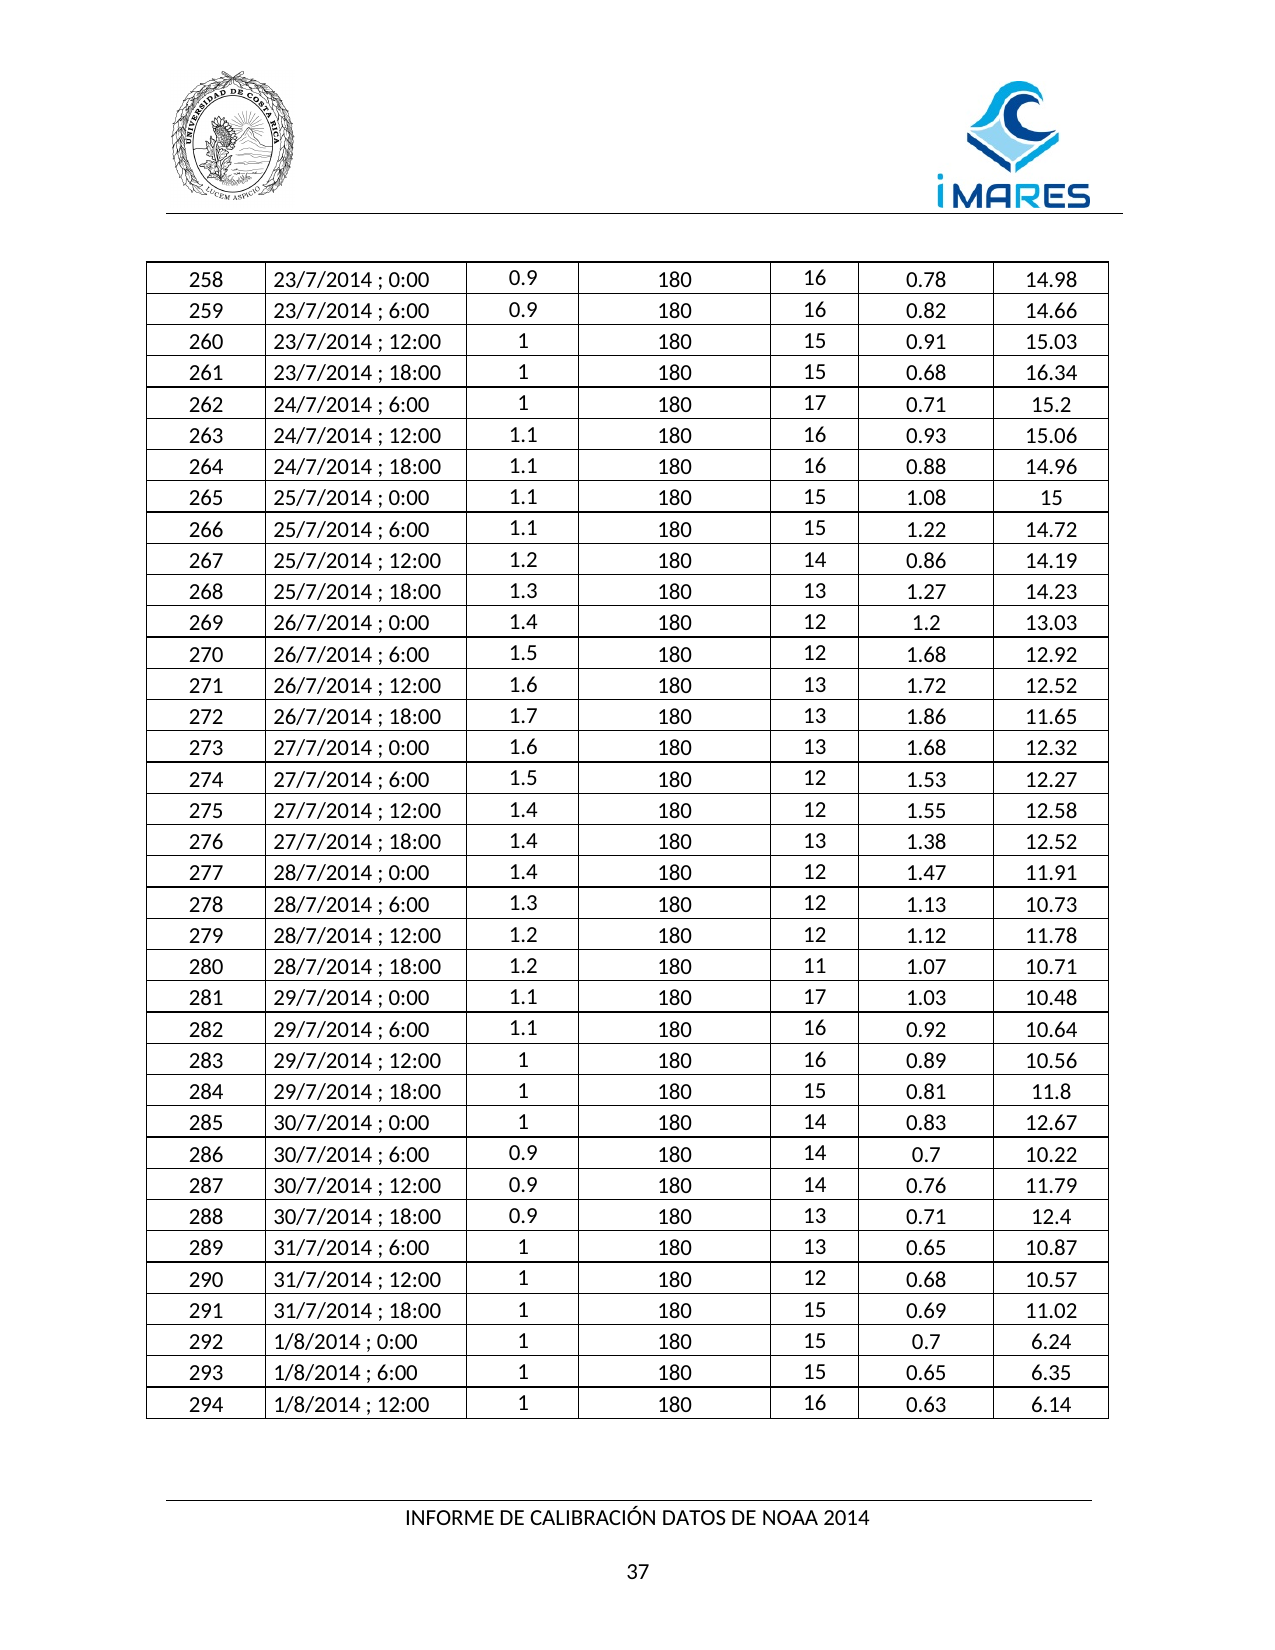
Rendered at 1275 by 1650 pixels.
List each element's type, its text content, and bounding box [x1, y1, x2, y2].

picture [1020, 188, 1035, 207]
table_cell 27/7/2014 ; 0:00 [266, 731, 466, 761]
table_cell 1.68 [859, 638, 993, 668]
table_cell 15 [771, 1325, 858, 1355]
table_cell 180 [579, 950, 770, 980]
table_cell 0.76 [859, 1169, 993, 1199]
table_cell 11.91 [994, 856, 1108, 886]
table_cell 1.4 [467, 794, 578, 824]
table_cell 180 [579, 419, 770, 449]
table_cell 286 [147, 1138, 265, 1168]
table_cell 180 [579, 1044, 770, 1074]
table_cell 180 [579, 856, 770, 886]
table_cell 28/7/2014 ; 6:00 [266, 888, 466, 918]
table_cell 16 [771, 450, 858, 480]
table_cell 283 [147, 1044, 265, 1074]
table_cell 0.68 [859, 356, 993, 386]
table_cell 180 [579, 1169, 770, 1199]
table_cell 11.79 [994, 1169, 1108, 1199]
table_cell 267 [147, 544, 265, 574]
table_cell 1 [467, 1356, 578, 1386]
table_cell 14 [771, 1138, 858, 1168]
table_cell 15 [771, 1075, 858, 1105]
table_cell 180 [579, 513, 770, 543]
table_cell 23/7/2014 ; 18:00 [266, 356, 466, 386]
table_cell 180 [579, 638, 770, 668]
table_cell 30/7/2014 ; 0:00 [266, 1106, 466, 1136]
table_cell 10.22 [994, 1138, 1108, 1168]
table_cell 12 [771, 763, 858, 793]
table_cell 10.71 [994, 950, 1108, 980]
table_cell 14 [771, 1106, 858, 1136]
table_cell 180 [579, 1388, 770, 1418]
table_cell 30/7/2014 ; 6:00 [266, 1138, 466, 1168]
table_cell 259 [147, 294, 265, 324]
table_cell 16 [771, 294, 858, 324]
table_cell 12.52 [994, 825, 1108, 855]
table_cell 284 [147, 1075, 265, 1105]
table_cell 25/7/2014 ; 12:00 [266, 544, 466, 574]
table_cell 290 [147, 1263, 265, 1293]
table_cell 1.53 [859, 763, 993, 793]
table_cell 1.1 [467, 513, 578, 543]
table_cell 0.92 [859, 1013, 993, 1043]
table_cell 0.65 [859, 1231, 993, 1261]
table_cell 28/7/2014 ; 18:00 [266, 950, 466, 980]
table_cell 180 [579, 481, 770, 511]
table_cell 23/7/2014 ; 0:00 [266, 263, 466, 293]
table_cell 1.5 [467, 763, 578, 793]
picture [170, 70, 296, 208]
table_cell 24/7/2014 ; 18:00 [266, 450, 466, 480]
table_cell 1.4 [467, 606, 578, 636]
table_cell 180 [579, 294, 770, 324]
table_cell 0.93 [859, 419, 993, 449]
table_cell 1/8/2014 ; 0:00 [266, 1325, 466, 1355]
table_cell 6.14 [994, 1388, 1108, 1418]
table_cell 12 [771, 856, 858, 886]
table_cell 12.52 [994, 669, 1108, 699]
table_cell 180 [579, 669, 770, 699]
table_cell 16 [771, 1013, 858, 1043]
table_cell 12 [771, 1263, 858, 1293]
table_cell 25/7/2014 ; 6:00 [266, 513, 466, 543]
table_cell 1 [467, 1044, 578, 1074]
table_cell 16 [771, 419, 858, 449]
table_cell 1.1 [467, 981, 578, 1011]
table_cell 15 [771, 1356, 858, 1386]
table_cell 27/7/2014 ; 18:00 [266, 825, 466, 855]
table_cell 180 [579, 794, 770, 824]
table_cell 180 [579, 1200, 770, 1230]
table_cell 258 [147, 263, 265, 293]
table_cell 291 [147, 1294, 265, 1324]
table_cell 15 [771, 356, 858, 386]
table_cell 0.82 [859, 294, 993, 324]
table_cell 1.2 [467, 919, 578, 949]
table_cell 1.5 [467, 638, 578, 668]
table_cell 180 [579, 575, 770, 605]
table_cell 0.65 [859, 1356, 993, 1386]
table_cell 31/7/2014 ; 12:00 [266, 1263, 466, 1293]
table_cell 0.78 [859, 263, 993, 293]
table_cell 0.9 [467, 1169, 578, 1199]
table_cell 14.72 [994, 513, 1108, 543]
table_cell 1.08 [859, 481, 993, 511]
table_cell 12 [771, 919, 858, 949]
table_cell 12.4 [994, 1200, 1108, 1230]
table_cell 1.6 [467, 731, 578, 761]
table_cell 281 [147, 981, 265, 1011]
table_cell 1.27 [859, 575, 993, 605]
table_cell 26/7/2014 ; 6:00 [266, 638, 466, 668]
table_cell 1.6 [467, 669, 578, 699]
table_cell 288 [147, 1200, 265, 1230]
table_cell 29/7/2014 ; 6:00 [266, 1013, 466, 1043]
table_cell 262 [147, 388, 265, 418]
table_cell 17 [771, 388, 858, 418]
table_cell 1.3 [467, 575, 578, 605]
table_cell 0.81 [859, 1075, 993, 1105]
table_cell 1.07 [859, 950, 993, 980]
table_cell 1.2 [859, 606, 993, 636]
table_cell 23/7/2014 ; 6:00 [266, 294, 466, 324]
table_cell 285 [147, 1106, 265, 1136]
table_cell 0.91 [859, 325, 993, 355]
table_cell 279 [147, 919, 265, 949]
table_cell 27/7/2014 ; 12:00 [266, 794, 466, 824]
table_cell 1 [467, 356, 578, 386]
table_cell 14.98 [994, 263, 1108, 293]
table_cell 15.06 [994, 419, 1108, 449]
table_cell 1.1 [467, 1013, 578, 1043]
table_cell 25/7/2014 ; 18:00 [266, 575, 466, 605]
table_cell 12 [771, 794, 858, 824]
table_cell 24/7/2014 ; 12:00 [266, 419, 466, 449]
table_cell 16 [771, 1044, 858, 1074]
table_cell 180 [579, 919, 770, 949]
table_cell 29/7/2014 ; 18:00 [266, 1075, 466, 1105]
table_cell 16.34 [994, 356, 1108, 386]
table_cell 180 [579, 1138, 770, 1168]
table_cell 1 [467, 1263, 578, 1293]
table_cell 264 [147, 450, 265, 480]
table_cell 14.96 [994, 450, 1108, 480]
table_cell 0.9 [467, 1138, 578, 1168]
table_cell 287 [147, 1169, 265, 1199]
table_cell 14 [771, 1169, 858, 1199]
table_cell 0.9 [467, 263, 578, 293]
table_cell 13.03 [994, 606, 1108, 636]
table_cell 13 [771, 700, 858, 730]
table_cell 180 [579, 825, 770, 855]
table_cell 268 [147, 575, 265, 605]
table_cell 293 [147, 1356, 265, 1386]
table_cell 180 [579, 450, 770, 480]
table_cell 12.27 [994, 763, 1108, 793]
table_cell 30/7/2014 ; 12:00 [266, 1169, 466, 1199]
table_cell 271 [147, 669, 265, 699]
table_cell 11.78 [994, 919, 1108, 949]
table_cell 10.64 [994, 1013, 1108, 1043]
table_cell 1 [467, 1231, 578, 1261]
table_cell 13 [771, 1200, 858, 1230]
table_cell 15 [771, 1294, 858, 1324]
table_cell 1 [467, 1388, 578, 1418]
table_cell 289 [147, 1231, 265, 1261]
table_cell 180 [579, 888, 770, 918]
table_cell 14 [771, 544, 858, 574]
table_cell 272 [147, 700, 265, 730]
table_cell 1 [467, 1325, 578, 1355]
table_cell 28/7/2014 ; 0:00 [266, 856, 466, 886]
table_cell 12.58 [994, 794, 1108, 824]
table_cell 180 [579, 356, 770, 386]
table_cell 10.73 [994, 888, 1108, 918]
table_cell 1.3 [467, 888, 578, 918]
table_cell 261 [147, 356, 265, 386]
table_cell 1.4 [467, 825, 578, 855]
table_cell 1 [467, 325, 578, 355]
table_cell 12 [771, 888, 858, 918]
table_cell 180 [579, 1106, 770, 1136]
table_cell 15 [771, 513, 858, 543]
table_cell 1.7 [467, 700, 578, 730]
table_cell 15.03 [994, 325, 1108, 355]
table_cell 0.83 [859, 1106, 993, 1136]
table_cell 0.88 [859, 450, 993, 480]
table_cell 1.1 [467, 450, 578, 480]
table_cell 1.12 [859, 919, 993, 949]
table_cell 292 [147, 1325, 265, 1355]
table_cell 180 [579, 263, 770, 293]
table_cell 180 [579, 700, 770, 730]
table_cell 274 [147, 763, 265, 793]
table_cell 1.22 [859, 513, 993, 543]
table_cell 0.69 [859, 1294, 993, 1324]
table_cell 29/7/2014 ; 12:00 [266, 1044, 466, 1074]
table_cell 180 [579, 544, 770, 574]
table_cell 11.65 [994, 700, 1108, 730]
table_cell 0.71 [859, 388, 993, 418]
table_cell 1.47 [859, 856, 993, 886]
table_cell 14.66 [994, 294, 1108, 324]
table_cell 282 [147, 1013, 265, 1043]
table_cell 1 [467, 388, 578, 418]
table_cell 1.1 [467, 419, 578, 449]
table_cell 180 [579, 325, 770, 355]
table_cell 11 [771, 950, 858, 980]
table_cell 180 [579, 731, 770, 761]
table_cell 273 [147, 731, 265, 761]
table_cell 180 [579, 981, 770, 1011]
table_cell 260 [147, 325, 265, 355]
table_cell 1.38 [859, 825, 993, 855]
table_cell 11.02 [994, 1294, 1108, 1324]
table_cell 27/7/2014 ; 6:00 [266, 763, 466, 793]
table_cell 1 [467, 1075, 578, 1105]
table_cell 16 [771, 1388, 858, 1418]
table_cell 10.48 [994, 981, 1108, 1011]
table_cell 263 [147, 419, 265, 449]
table_cell 31/7/2014 ; 18:00 [266, 1294, 466, 1324]
table_cell 1.1 [467, 481, 578, 511]
table_cell 1.55 [859, 794, 993, 824]
table_cell 15 [994, 481, 1108, 511]
table_cell 276 [147, 825, 265, 855]
table_cell 1 [467, 1106, 578, 1136]
table_cell 13 [771, 575, 858, 605]
table_cell 13 [771, 1231, 858, 1261]
table_cell 1.13 [859, 888, 993, 918]
table_cell 0.89 [859, 1044, 993, 1074]
table_cell 180 [579, 606, 770, 636]
table_cell 26/7/2014 ; 18:00 [266, 700, 466, 730]
table_cell 0.86 [859, 544, 993, 574]
table_cell 13 [771, 731, 858, 761]
table_cell 0.68 [859, 1263, 993, 1293]
table_cell 265 [147, 481, 265, 511]
table_cell 1.2 [467, 950, 578, 980]
table_cell 12.67 [994, 1106, 1108, 1136]
table_cell 180 [579, 1356, 770, 1386]
table_cell 269 [147, 606, 265, 636]
table_cell 13 [771, 669, 858, 699]
table_cell 180 [579, 763, 770, 793]
table_cell 180 [579, 388, 770, 418]
table_cell 180 [579, 1263, 770, 1293]
table_cell 1/8/2014 ; 12:00 [266, 1388, 466, 1418]
table_cell 13 [771, 825, 858, 855]
table_cell 25/7/2014 ; 0:00 [266, 481, 466, 511]
table_cell 180 [579, 1294, 770, 1324]
table_cell 26/7/2014 ; 12:00 [266, 669, 466, 699]
table_cell 1.2 [467, 544, 578, 574]
table_cell 31/7/2014 ; 6:00 [266, 1231, 466, 1261]
table_cell 24/7/2014 ; 6:00 [266, 388, 466, 418]
table_cell 0.7 [859, 1325, 993, 1355]
table_cell 12.92 [994, 638, 1108, 668]
table_cell 12.32 [994, 731, 1108, 761]
table_cell 1.86 [859, 700, 993, 730]
table_cell 11.8 [994, 1075, 1108, 1105]
table_cell 1.72 [859, 669, 993, 699]
table_cell 17 [771, 981, 858, 1011]
table_cell 0.63 [859, 1388, 993, 1418]
table_cell 180 [579, 1075, 770, 1105]
table_cell 6.35 [994, 1356, 1108, 1386]
table_cell 30/7/2014 ; 18:00 [266, 1200, 466, 1230]
table_cell 1/8/2014 ; 6:00 [266, 1356, 466, 1386]
table_cell 10.87 [994, 1231, 1108, 1261]
table_cell 16 [771, 263, 858, 293]
table_cell 10.57 [994, 1263, 1108, 1293]
table_cell 0.71 [859, 1200, 993, 1230]
table_cell 0.9 [467, 1200, 578, 1230]
table_cell 275 [147, 794, 265, 824]
table_cell 270 [147, 638, 265, 668]
table_cell 1.03 [859, 981, 993, 1011]
table_cell 278 [147, 888, 265, 918]
table_cell 294 [147, 1388, 265, 1418]
table_cell 26/7/2014 ; 0:00 [266, 606, 466, 636]
table_cell 29/7/2014 ; 0:00 [266, 981, 466, 1011]
table_cell 180 [579, 1231, 770, 1261]
table_cell 0.9 [467, 294, 578, 324]
table_cell 10.56 [994, 1044, 1108, 1074]
table_cell 1 [467, 1294, 578, 1324]
table_cell 280 [147, 950, 265, 980]
picture [937, 81, 1090, 207]
table_cell 15.2 [994, 388, 1108, 418]
table_cell 23/7/2014 ; 12:00 [266, 325, 466, 355]
table_cell 180 [579, 1325, 770, 1355]
table_cell 1.4 [467, 856, 578, 886]
table_cell 0.7 [859, 1138, 993, 1168]
table_cell 28/7/2014 ; 12:00 [266, 919, 466, 949]
table_cell 15 [771, 481, 858, 511]
table_cell 14.23 [994, 575, 1108, 605]
table_cell 14.19 [994, 544, 1108, 574]
table_cell 1.68 [859, 731, 993, 761]
table_cell 6.24 [994, 1325, 1108, 1355]
table_cell 266 [147, 513, 265, 543]
table_cell 15 [771, 325, 858, 355]
table_cell 12 [771, 606, 858, 636]
table_cell 277 [147, 856, 265, 886]
table_cell 12 [771, 638, 858, 668]
table_cell 180 [579, 1013, 770, 1043]
